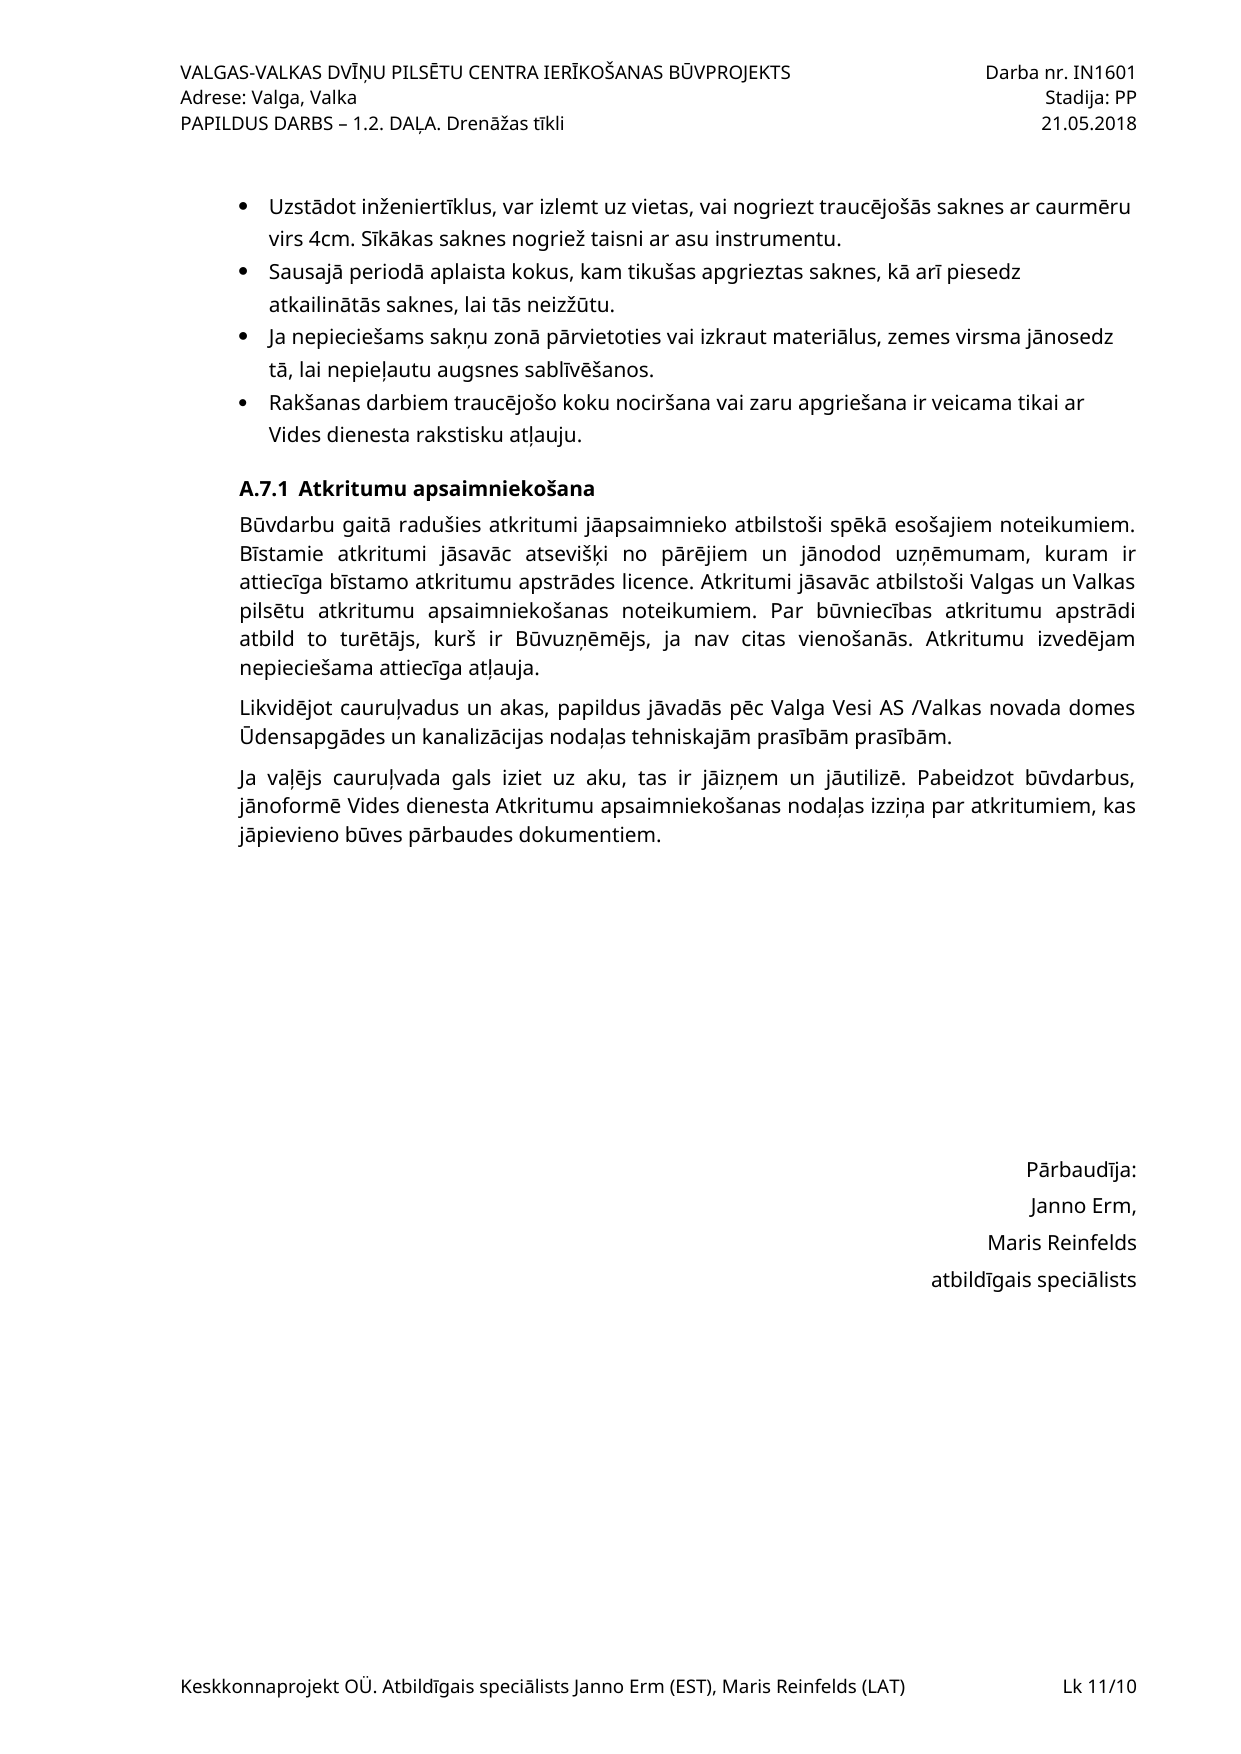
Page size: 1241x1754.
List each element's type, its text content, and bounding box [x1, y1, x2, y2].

text Likvidējot cauruļvadus un akas, papildus jāvadās pēc Valga Vesi AS /Valkas novada domes Ūdensapgādes un kanalizācijas nodaļas tehniskajām prasībām prasībām. [239, 693, 1137, 750]
text Janno Erm, [239, 1192, 1137, 1220]
text Maris Reinfelds [239, 1228, 1137, 1257]
subtitle Atkritumu apsaimniekošana [239, 474, 1137, 502]
text Būvdarbu gaitā radušies atkritumi jāapsaimnieko atbilstoši spēkā esošajiem noteikumiem. Bīstamie atkritumi jāsavāc atsevišķi no pārējiem un jānodod uzņēmumam, kuram ir attiecīga bīstamo atkritumu apstrādes licence. Atkritumi jāsavāc atbilstoši Valgas un Valkas pilsētu atkritumu apsaimniekošanas noteikumiem. Par būvniecības atkritumu apstrādi atbild to turētājs, kurš ir Būvuzņēmējs, ja nav citas vienošanās. Atkritumu izvedējam nepieciešama attiecīga atļauja. [239, 510, 1137, 681]
list Ja nepieciešams sakņu zonā pārvietoties vai izkraut materiālus, zemes virsma jānosedz tā, lai nepieļautu augsnes sablīvēšanos. [239, 322, 1137, 383]
list Sausajā periodā aplaista kokus, kam tikušas apgrieztas saknes, kā arī piesedz atkailinātās saknes, lai tās neizžūtu. [239, 257, 1137, 318]
text atbildīgais speciālists [239, 1265, 1137, 1294]
list Uzstādot inženiertīklus, var izlemt uz vietas, vai nogriezt traucējošās saknes ar caurmēru virs 4cm. Sīkākas saknes nogriež taisni ar asu instrumentu. [239, 192, 1137, 253]
text Pārbaudīja: [239, 1155, 1137, 1183]
list Rakšanas darbiem traucējošo koku nociršana vai zaru apgriešana ir veicama tikai ar Vides dienesta rakstisku atļauju. [239, 388, 1137, 449]
text Ja vaļējs cauruļvada gals iziet uz aku, tas ir jāizņem un jāutilizē. Pabeidzot būvdarbus, jānoformē Vides dienesta Atkritumu apsaimniekošanas nodaļas izziņa par atkritumiem, kas jāpievieno būves pārbaudes dokumentiem. [239, 763, 1137, 848]
